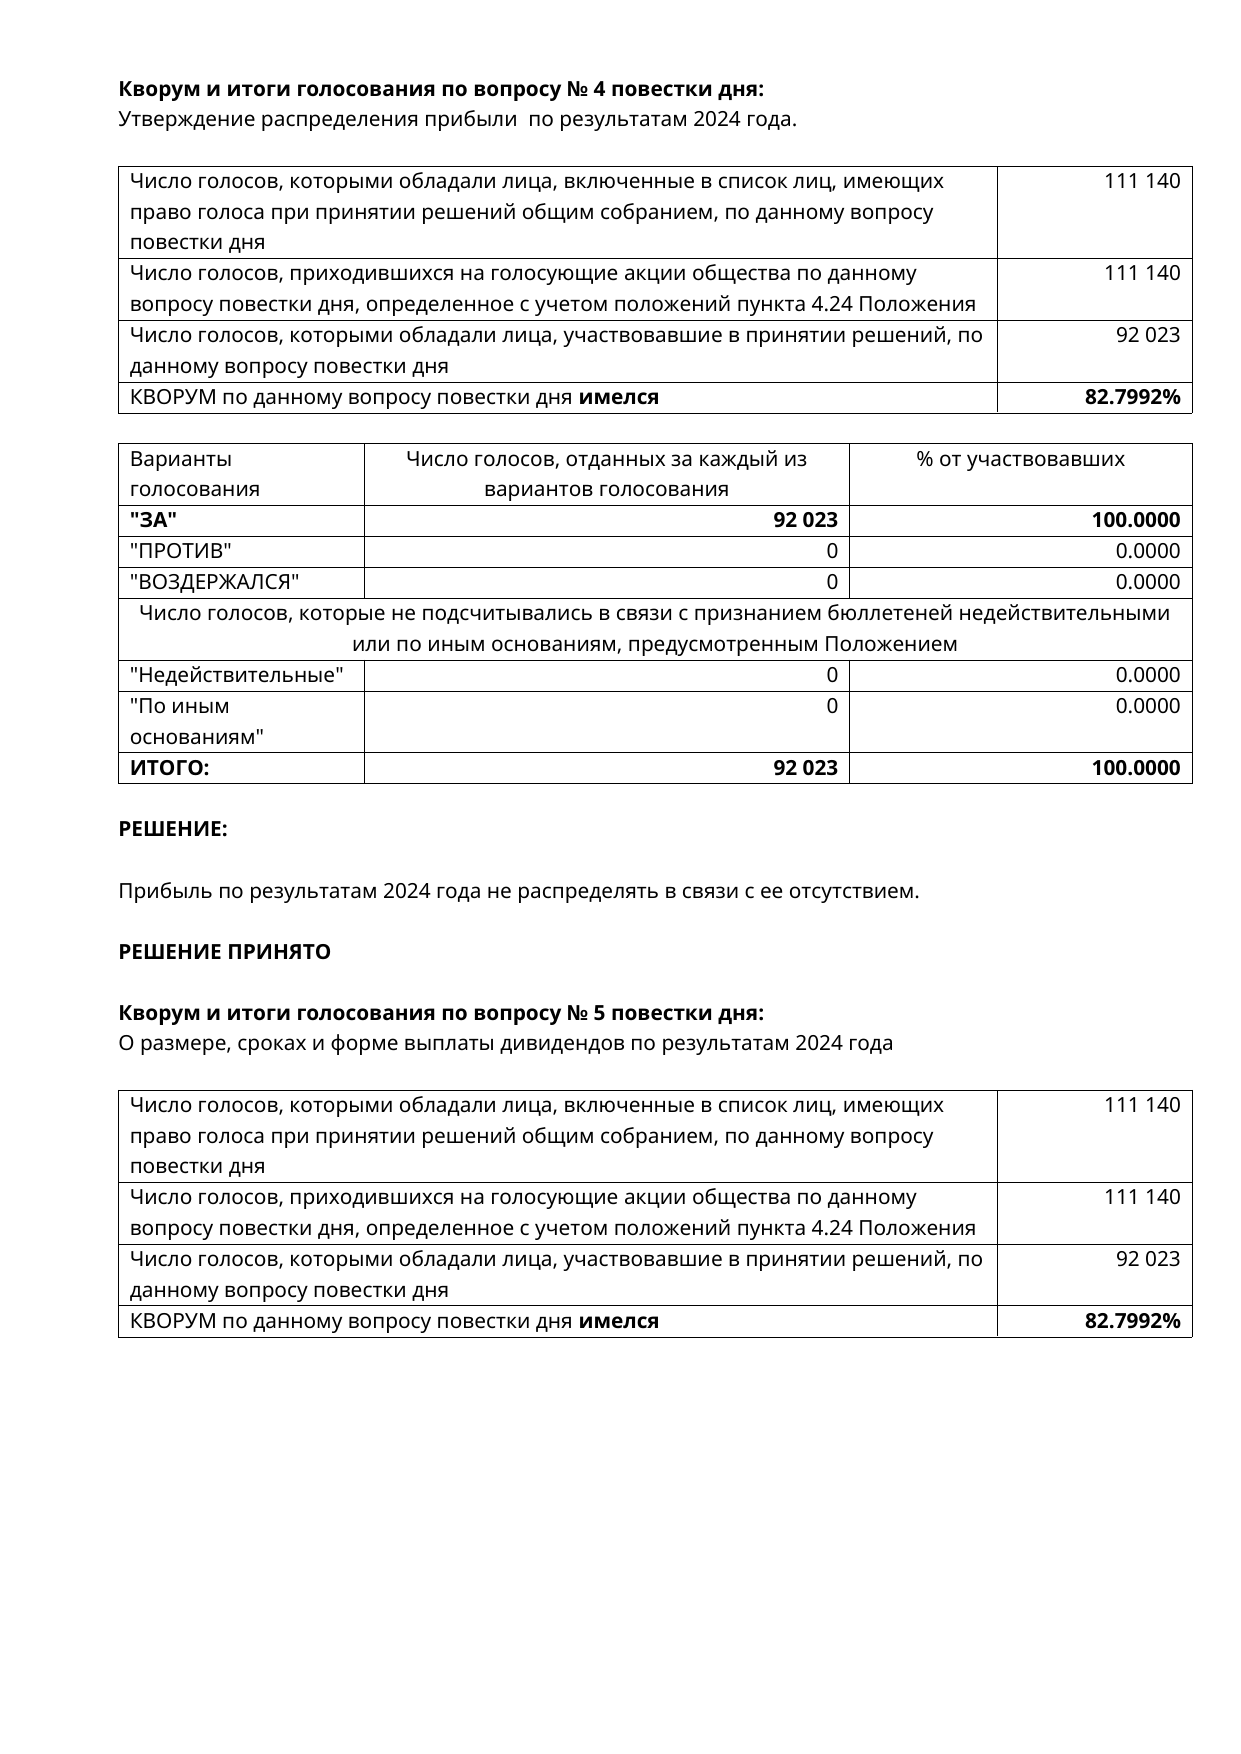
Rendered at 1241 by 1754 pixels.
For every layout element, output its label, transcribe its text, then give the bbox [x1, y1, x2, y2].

table_cell 82.7992% [998, 1306, 1192, 1336]
text РЕШЕНИЕ ПРИНЯТО [118, 937, 1181, 965]
table_cell 0 [365, 661, 849, 691]
table_cell 0.0000 [850, 661, 1192, 691]
text Утверждение распределения прибыли по результатам 2024 года. [118, 104, 1181, 133]
table_cell 111 140 [998, 259, 1192, 320]
table_header Число голосов, отданных за каждый из вариантов голосования [365, 444, 849, 505]
table_cell 100.0000 [850, 753, 1192, 783]
table_header 111 140 [998, 167, 1192, 258]
table_cell 0.0000 [850, 537, 1192, 567]
table_cell 92 023 [998, 1245, 1192, 1305]
table_header % от участвовавших [850, 444, 1192, 505]
table_header Варианты голосования [119, 444, 364, 505]
text РЕШЕНИЕ: [118, 814, 1181, 843]
table_cell 0 [365, 568, 849, 598]
table_cell Число голосов, приходившихся на голосующие акции общества по данному вопросу повестки дня, определенное с учетом положений пункта 4.24 Положения [119, 1183, 997, 1244]
table_cell "По иным основаниям" [119, 692, 364, 752]
text Кворум и итоги голосования по вопросу № 4 повестки дня: [118, 74, 1181, 102]
text Кворум и итоги голосования по вопросу № 5 повестки дня: [118, 998, 1181, 1026]
table_cell Число голосов, которыми обладали лица, участвовавшие в принятии решений, по данному вопросу повестки дня [119, 1245, 997, 1305]
table_cell 92 023 [998, 321, 1192, 381]
table_cell КВОРУМ по данному вопросу повестки дня имелся [119, 1306, 997, 1336]
table_cell ИТОГО: [119, 753, 364, 783]
table_cell 111 140 [998, 1183, 1192, 1244]
table_cell "Недействительные" [119, 661, 364, 691]
text О размере, сроках и форме выплаты дивидендов по результатам 2024 года [118, 1028, 1181, 1057]
table_cell "ПРОТИВ" [119, 537, 364, 567]
table_header Число голосов, которыми обладали лица, включенные в список лиц, имеющих право голоса при принятии решений общим собранием, по данному вопросу повестки дня [119, 167, 997, 258]
table_cell 100.0000 [850, 506, 1192, 536]
table_cell 0.0000 [850, 568, 1192, 598]
table_cell Число голосов, которыми обладали лица, участвовавшие в принятии решений, по данному вопросу повестки дня [119, 321, 997, 381]
table_cell "ЗА" [119, 506, 364, 536]
table_header 111 140 [998, 1091, 1192, 1182]
table_cell 92 023 [365, 753, 849, 783]
table_cell 82.7992% [998, 383, 1192, 412]
table_cell 0 [365, 537, 849, 567]
table_cell КВОРУМ по данному вопросу повестки дня имелся [119, 383, 997, 412]
table_cell 0.0000 [850, 692, 1192, 752]
table_cell "ВОЗДЕРЖАЛСЯ" [119, 568, 364, 598]
text Прибыль по результатам 2024 года не распределять в связи с ее отсутствием. [118, 876, 1181, 904]
table_cell Число голосов, приходившихся на голосующие акции общества по данному вопросу повестки дня, определенное с учетом положений пункта 4.24 Положения [119, 259, 997, 320]
table_cell 0 [365, 692, 849, 752]
table_header Число голосов, которыми обладали лица, включенные в список лиц, имеющих право голоса при принятии решений общим собранием, по данному вопросу повестки дня [119, 1091, 997, 1182]
table_cell 92 023 [365, 506, 849, 536]
table_cell Число голосов, которые не подсчитывались в связи с признанием бюллетеней недействительными или по иным основаниям, предусмотренным Положением [119, 599, 1192, 659]
